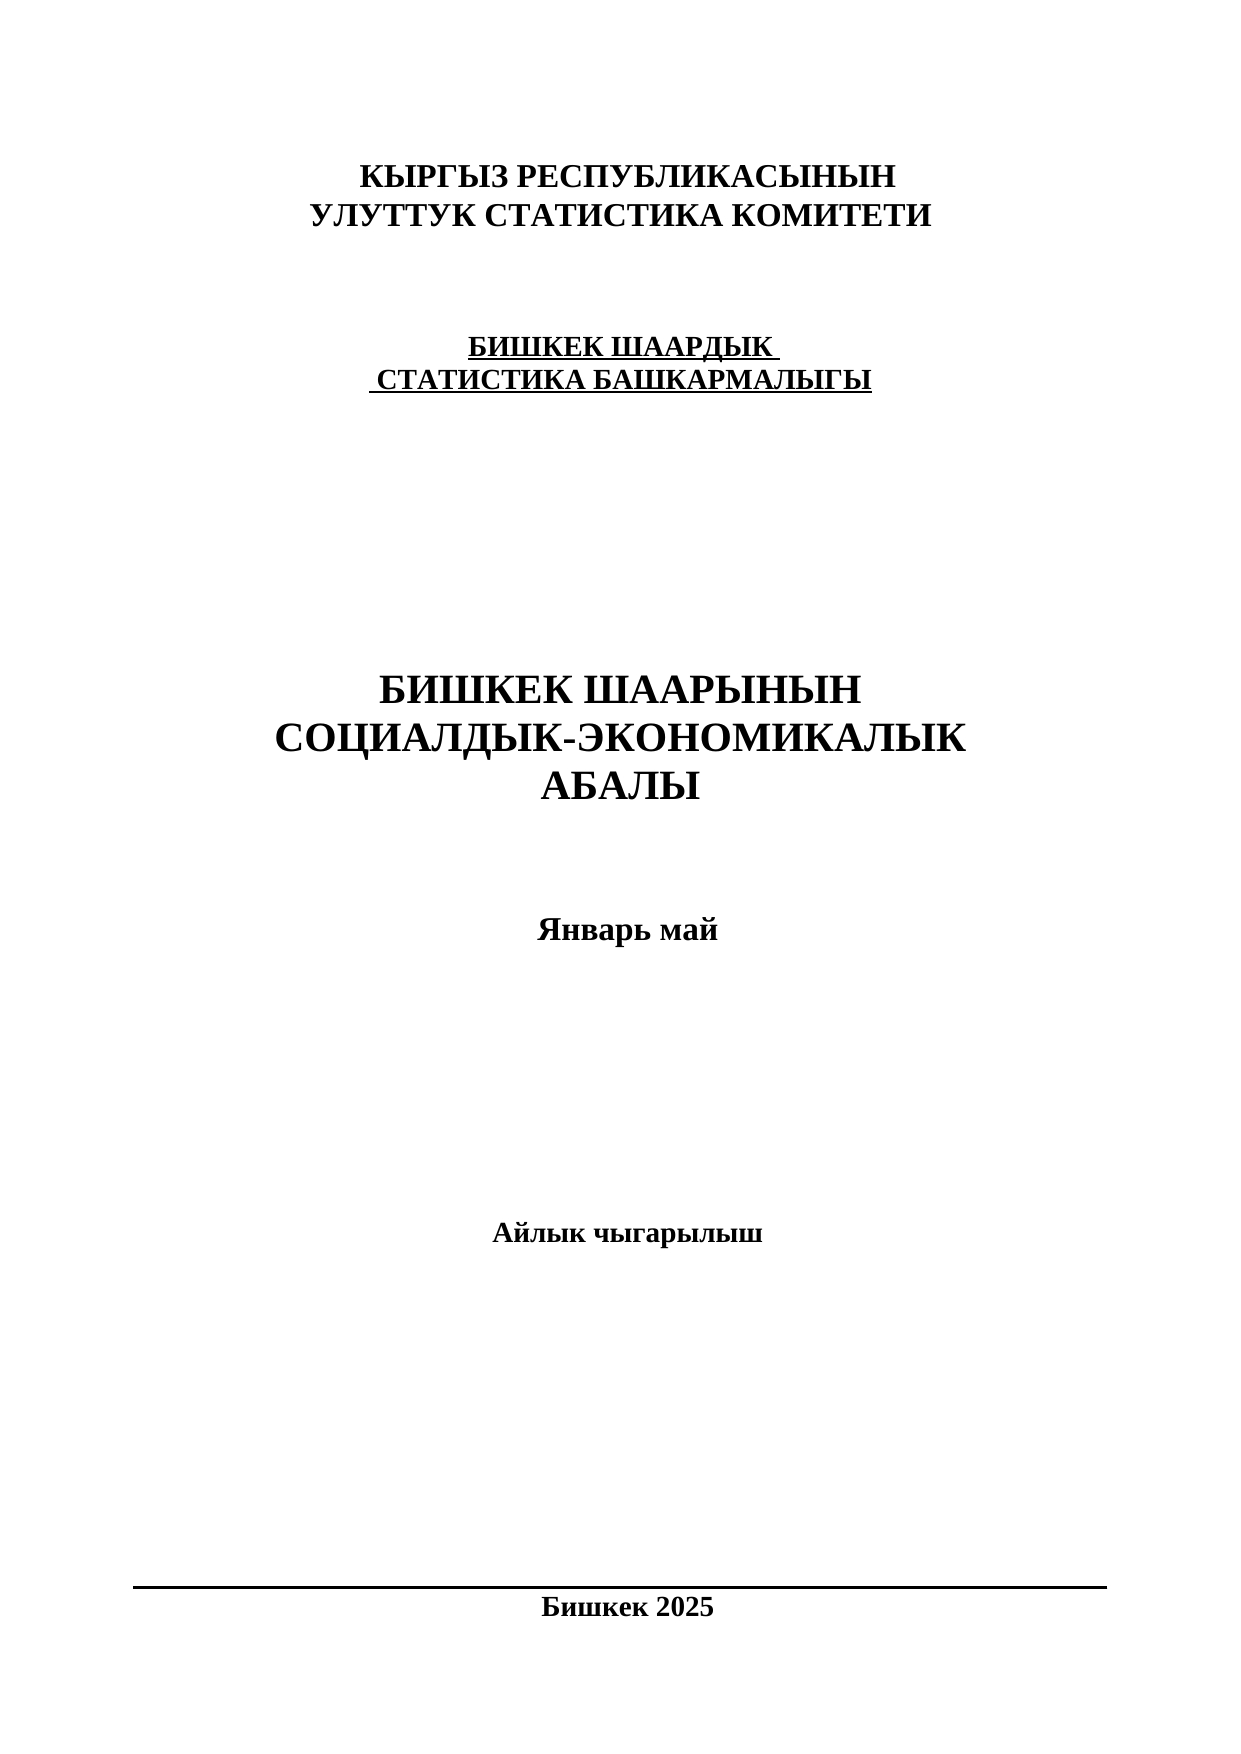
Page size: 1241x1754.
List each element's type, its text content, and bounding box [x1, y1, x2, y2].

text БИШКЕК ШААРДЫК [133, 329, 1107, 362]
text БИШКЕК ШААРЫНЫН [133, 664, 1107, 712]
text СОЦИАЛДЫК-ЭКОНОМИКАЛЫК [133, 712, 1107, 760]
text Бишкек 2025 [133, 1589, 1122, 1623]
text Январь май [133, 909, 1122, 947]
text АБАЛЫ [133, 760, 1107, 808]
text УЛУТТУК СТАТИСТИКА КОМИТЕТИ [133, 195, 1107, 233]
text СТАТИСТИКА БАШКАРМАЛЫГЫ [133, 362, 1107, 396]
text Айлык чыгарылыш [133, 1215, 1122, 1249]
text КЫРГЫЗ РЕСПУБЛИКАСЫНЫН [133, 156, 1122, 195]
